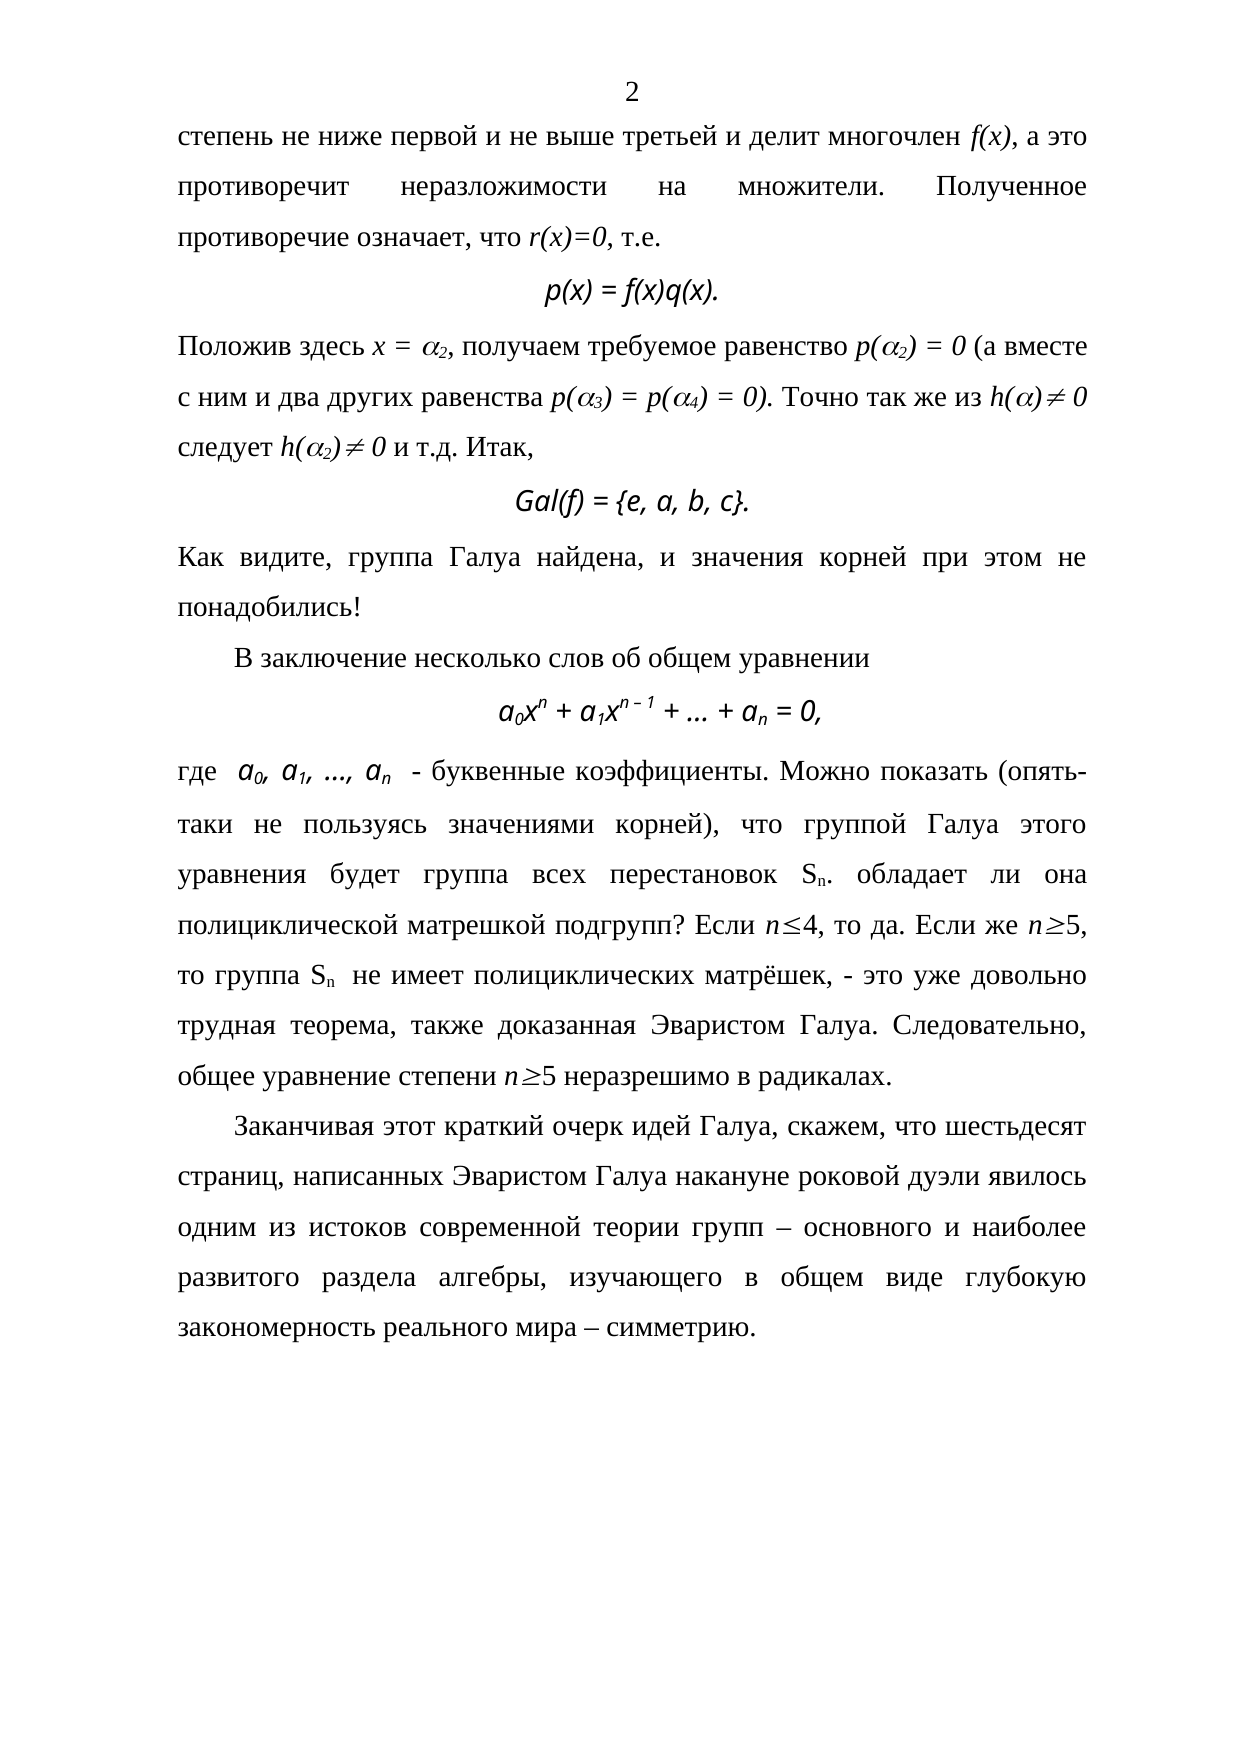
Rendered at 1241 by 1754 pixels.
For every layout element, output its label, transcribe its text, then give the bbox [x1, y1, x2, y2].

text Как видите, группа Галуа найдена, и значения корней при этом не понадобились! [177, 539, 1087, 623]
text Положив здесь x = 2, получаем требуемое равенство p(2) = 0 (а вместе с ним и два других равенства p(3) = p(4) = 0). Точно так же из h() 0 следует h(2) 0 и т.д. Итак, [177, 328, 1087, 463]
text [177, 118, 1087, 252]
text a0xn + a1xn – 1 + … + an = 0, [177, 690, 1087, 730]
text Gal(f) = {e, a, b, c}. [177, 480, 1087, 519]
text Заканчивая этот краткий очерк идей Галуа, скажем, что шестьдесят страниц, написанных Эваристом Галуа накануне роковой дуэли явилось одним из истоков современной теории групп – основного и наиболее развитого раздела алгебры, изучающего в общем виде глубокую закономерность реального мира – симметрию. [177, 1108, 1087, 1343]
text В заключение несколько слов об общем уравнении [177, 640, 1087, 673]
text p(x) = f(x)q(x). [177, 269, 1087, 309]
text где a0, a1, …, an - буквенные коэффициенты. Можно показать (опять-таки не пользуясь значениями корней), что группой Галуа этого уравнения будет группа всех перестановок Sn. обладает ли она полициклической матрешкой подгрупп? Если п4, то да. Если же п5, то группа Sn не имеет полициклических матрёшек, - это уже довольно трудная теорема, также доказанная Эваристом Галуа. Следовательно, общее уравнение степени п5 неразрешимо в радикалах. [177, 750, 1087, 1091]
